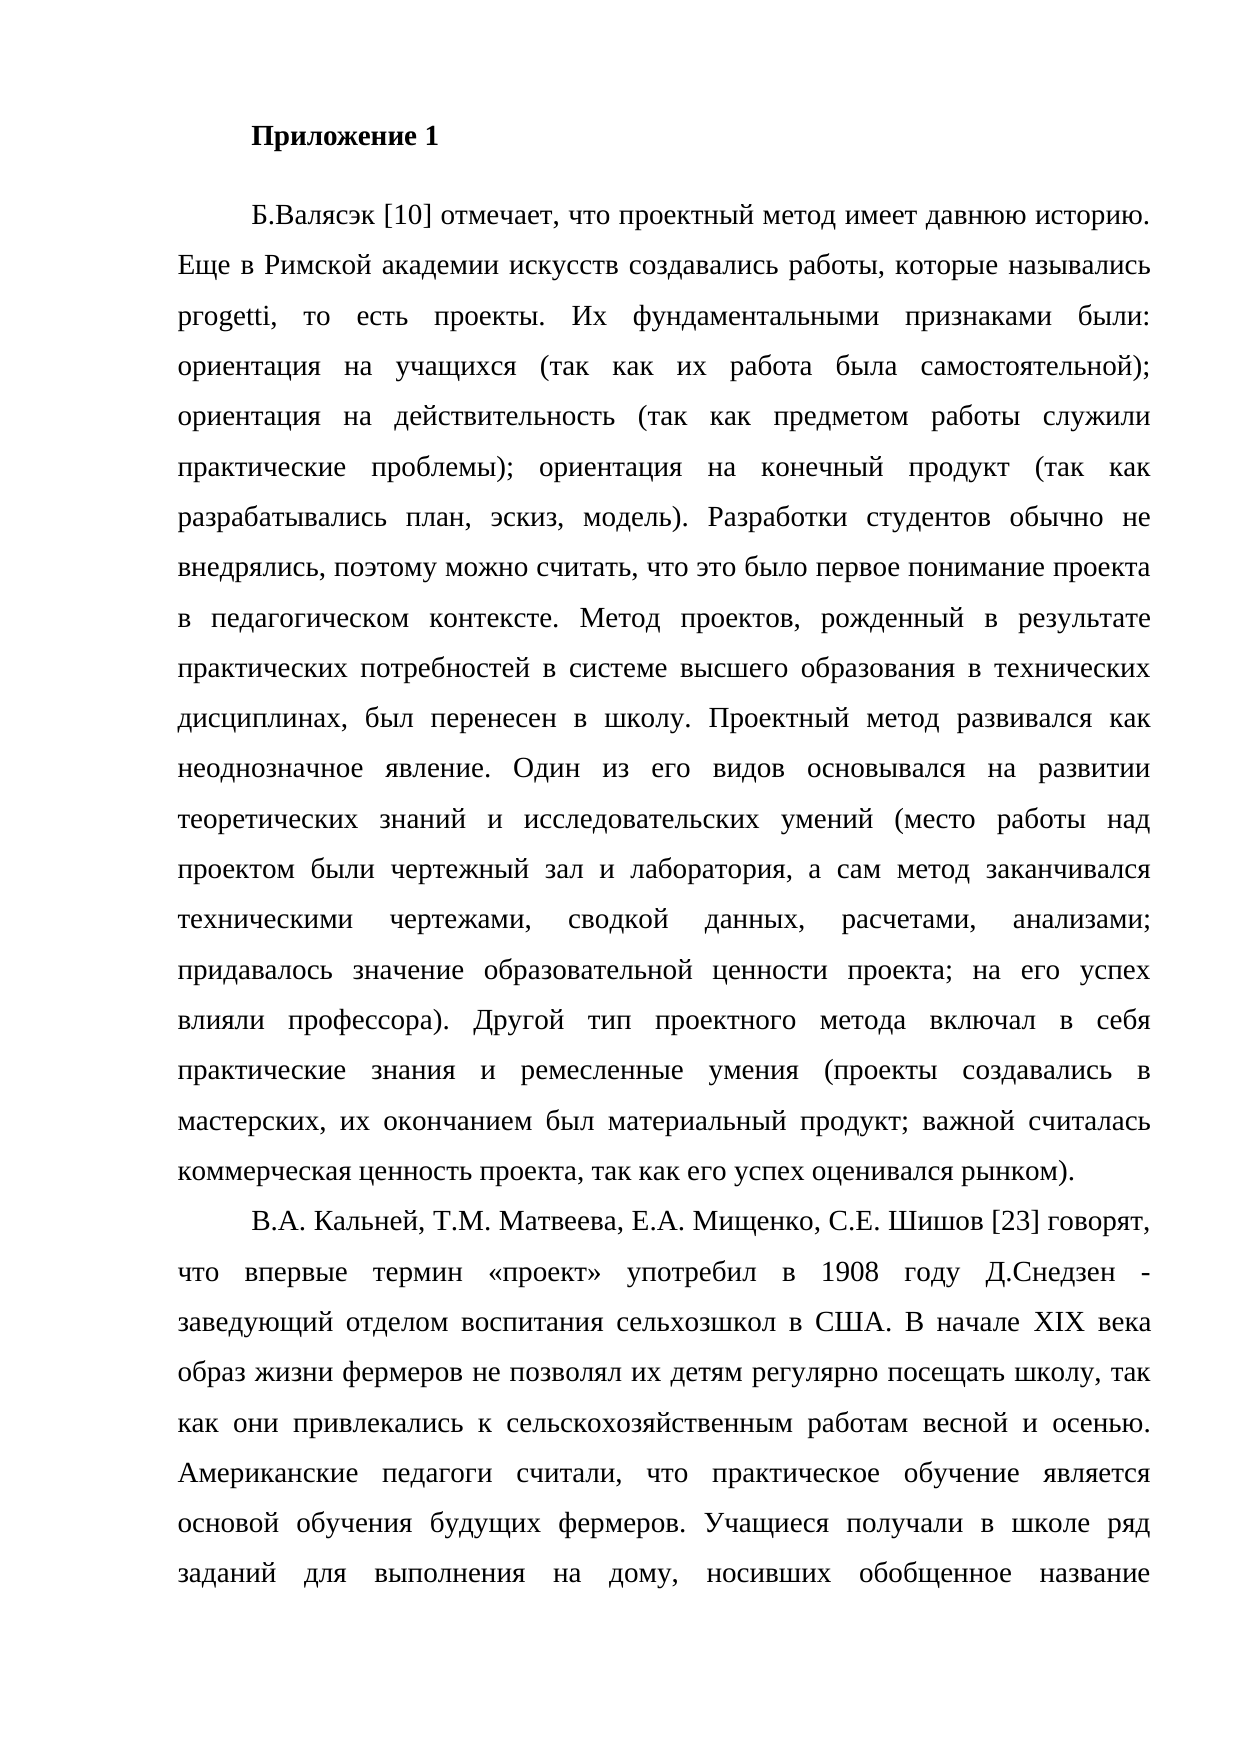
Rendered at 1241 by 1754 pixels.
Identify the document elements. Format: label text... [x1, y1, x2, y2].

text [177, 1203, 1152, 1589]
text Б.Валясэк [10] отмечает, что проектный метод имеет давнюю историю. Еще в Римской академии искусств создавались работы, которые назывались ргоgetti, то есть проекты. Их фундаментальными признаками были: ориентация на учащихся (так как их работа была самостоятельной); ориентация на действительность (так как предметом работы служили практические проблемы); ориентация на конечный продукт (так как разрабатывались план, эскиз, модель). Разработки студентов обычно не внедрялись, поэтому можно считать, что это было первое понимание проекта в педагогическом контексте. Метод проектов, рожденный в результате практических потребностей в системе высшего образования в технических дисциплинах, был перенесен в школу. Проектный метод развивался как неоднозначное явление. Один из его видов основывался на развитии теоретических знаний и исследовательских умений (место работы над проектом были чертежный зал и лаборатория, а сам метод заканчивался техническими чертежами, сводкой данных, расчетами, анализами; придавалось значение образовательной ценности проекта; на его успех влияли профессора). Другой тип проектного метода включал в себя практические знания и ремесленные умения (проекты создавались в мастерских, их окончанием был материальный продукт; важной считалась коммерческая ценность проекта, так как его успех оценивался рынком). [177, 197, 1152, 1187]
subtitle Приложение 1 [177, 118, 1152, 152]
